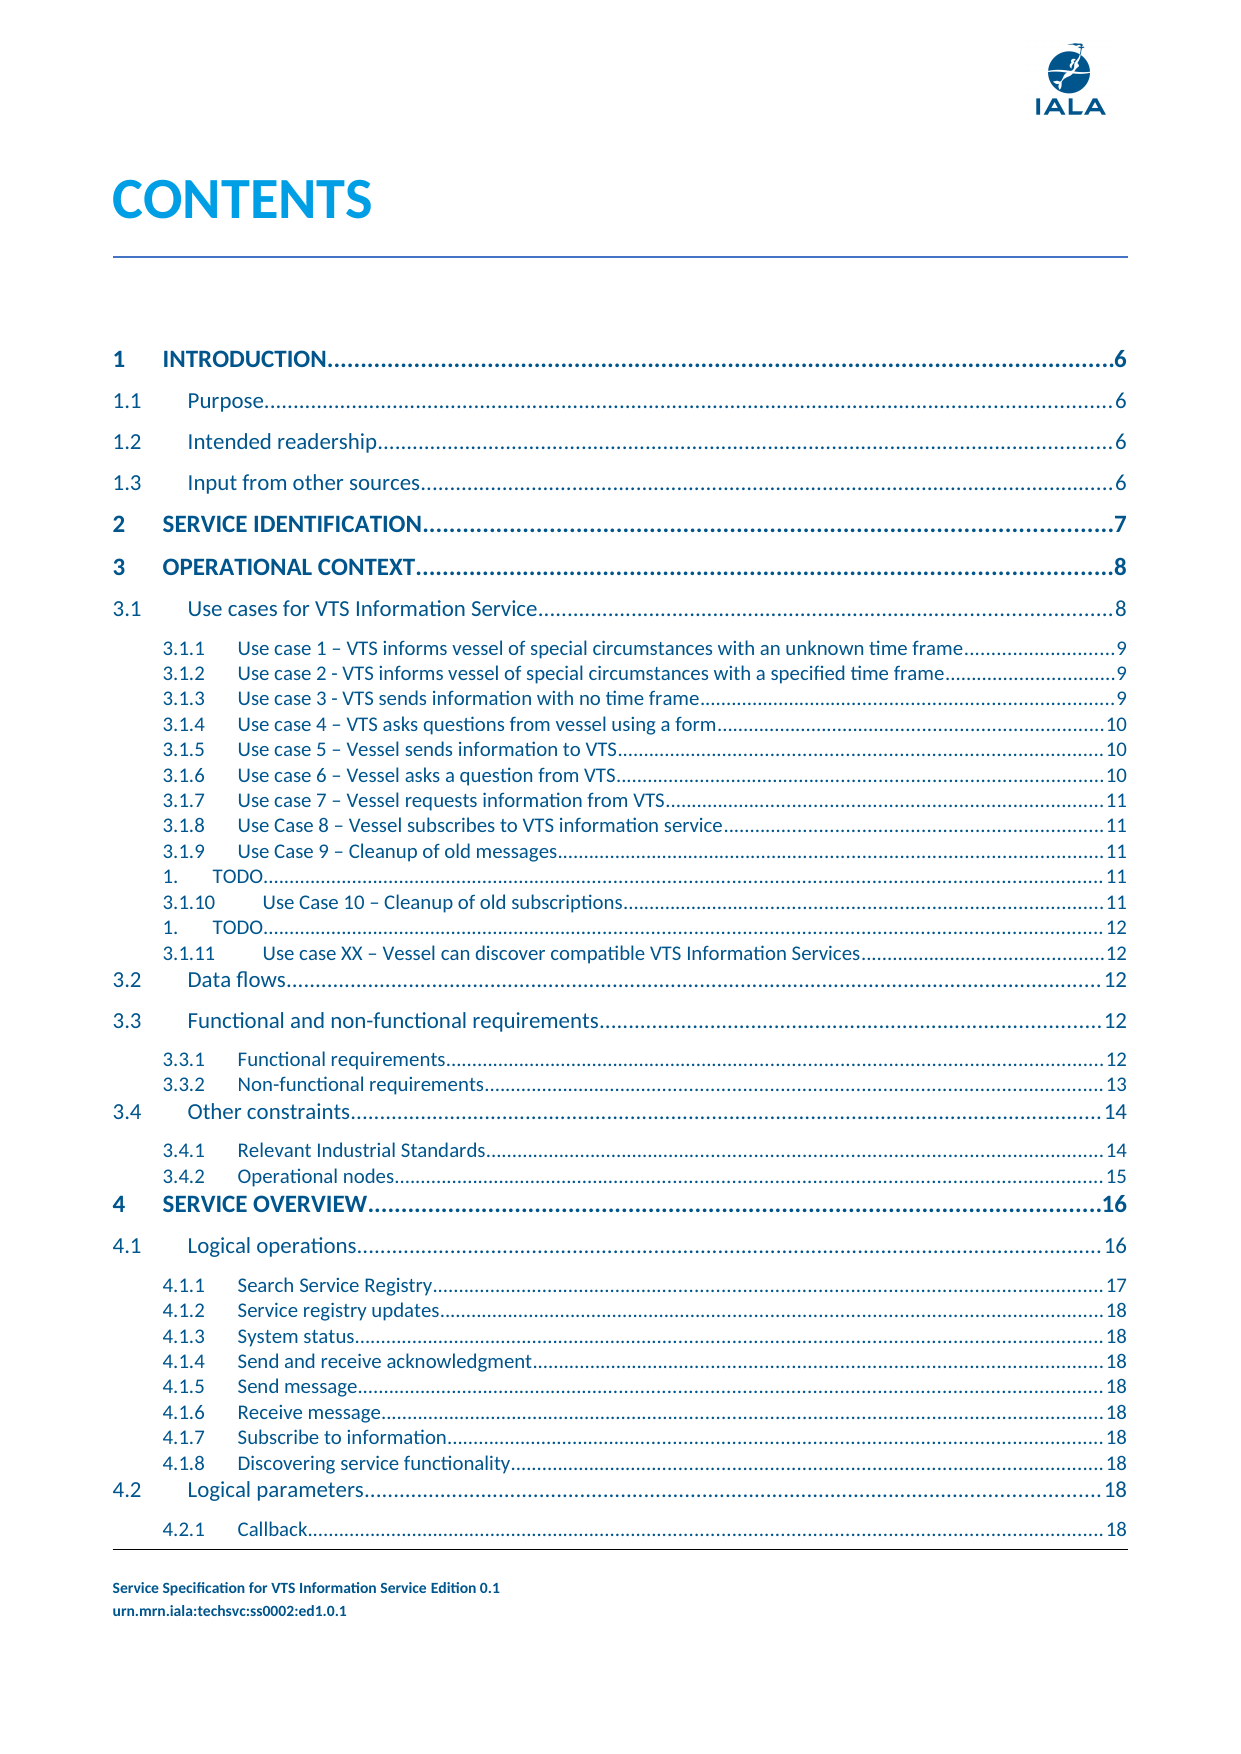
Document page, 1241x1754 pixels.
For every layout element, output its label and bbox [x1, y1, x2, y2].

picture [1020, 36, 1118, 131]
